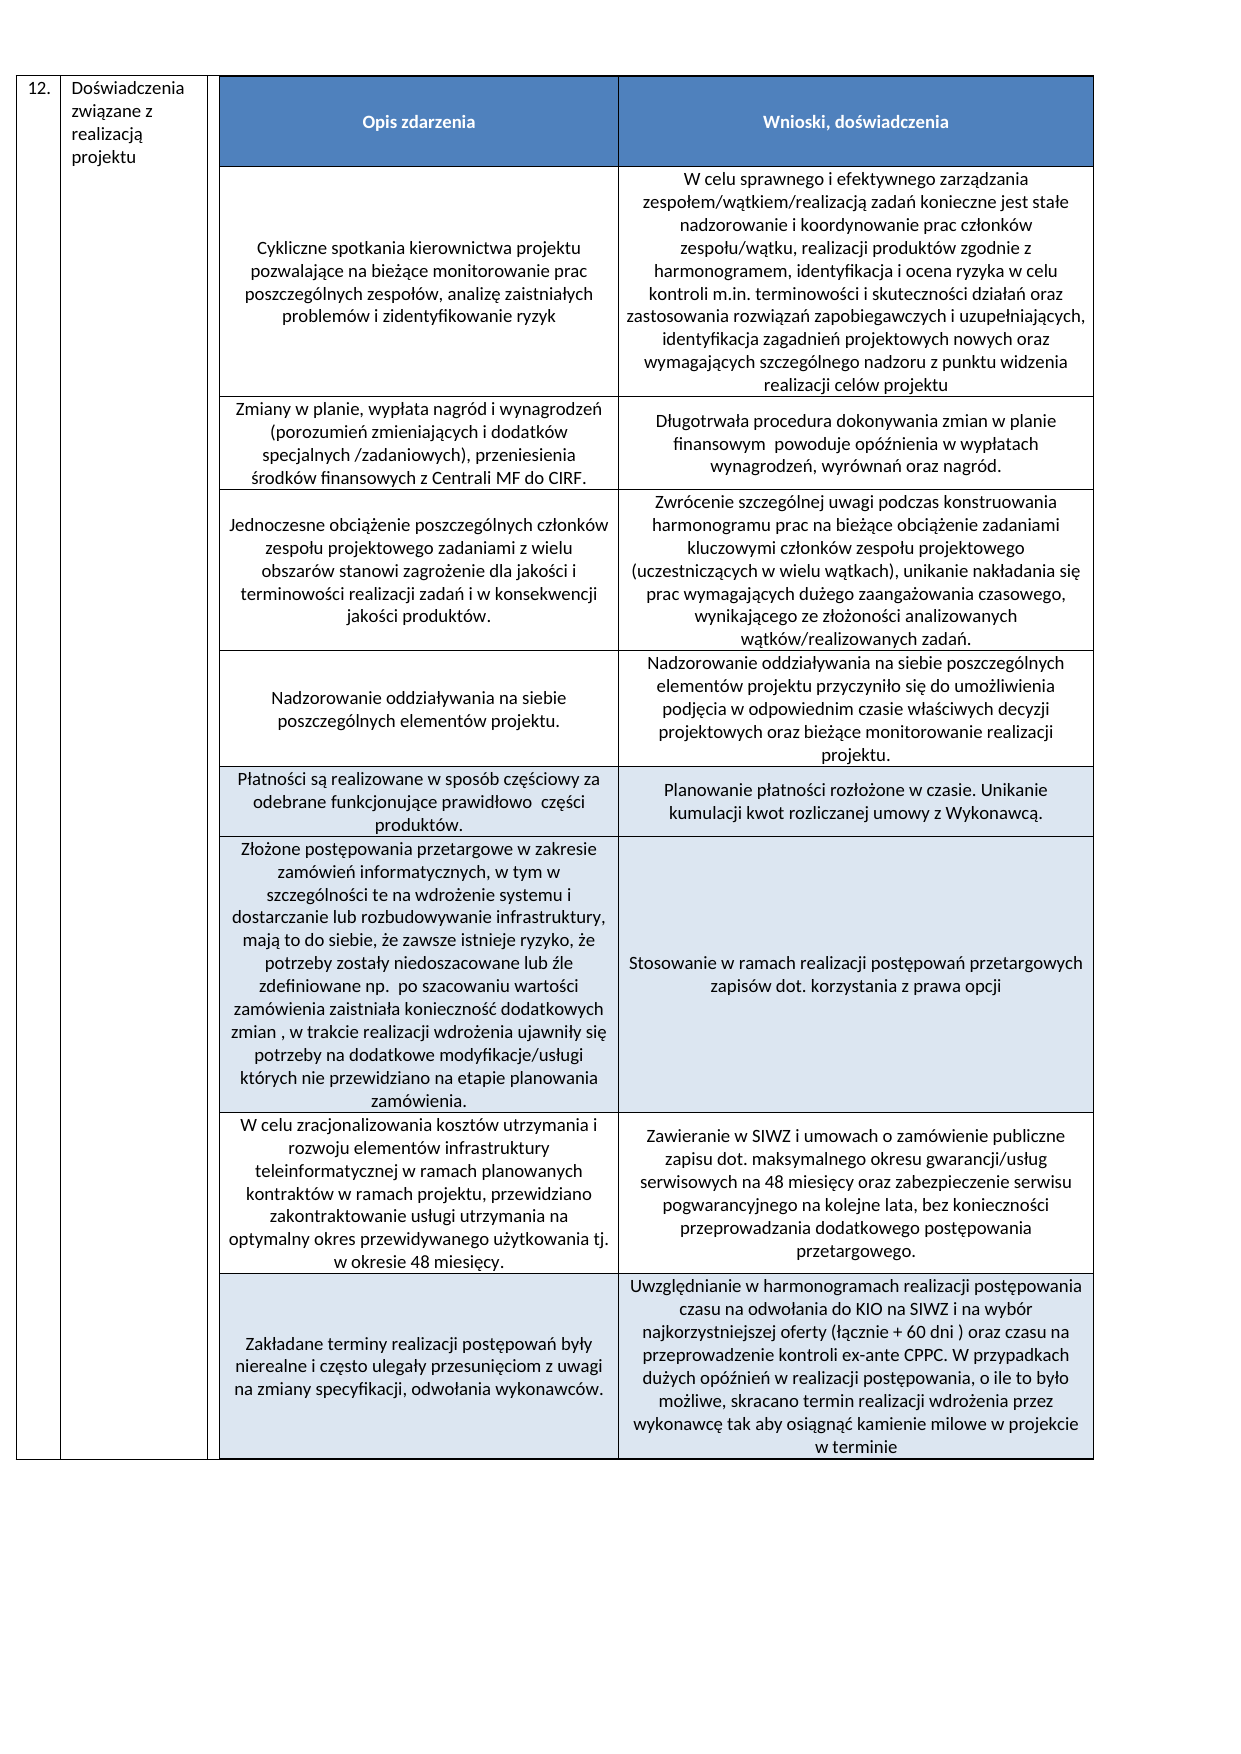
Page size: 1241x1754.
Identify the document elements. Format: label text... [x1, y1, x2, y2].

table_cell [220, 397, 618, 489]
table_cell [619, 167, 1093, 396]
table_cell Doświadczenia związane z realizacją projektu [61, 76, 207, 1459]
table_cell [17, 76, 60, 1459]
table_cell [220, 167, 618, 396]
table_cell [619, 397, 1093, 489]
table_cell [208, 76, 219, 1459]
